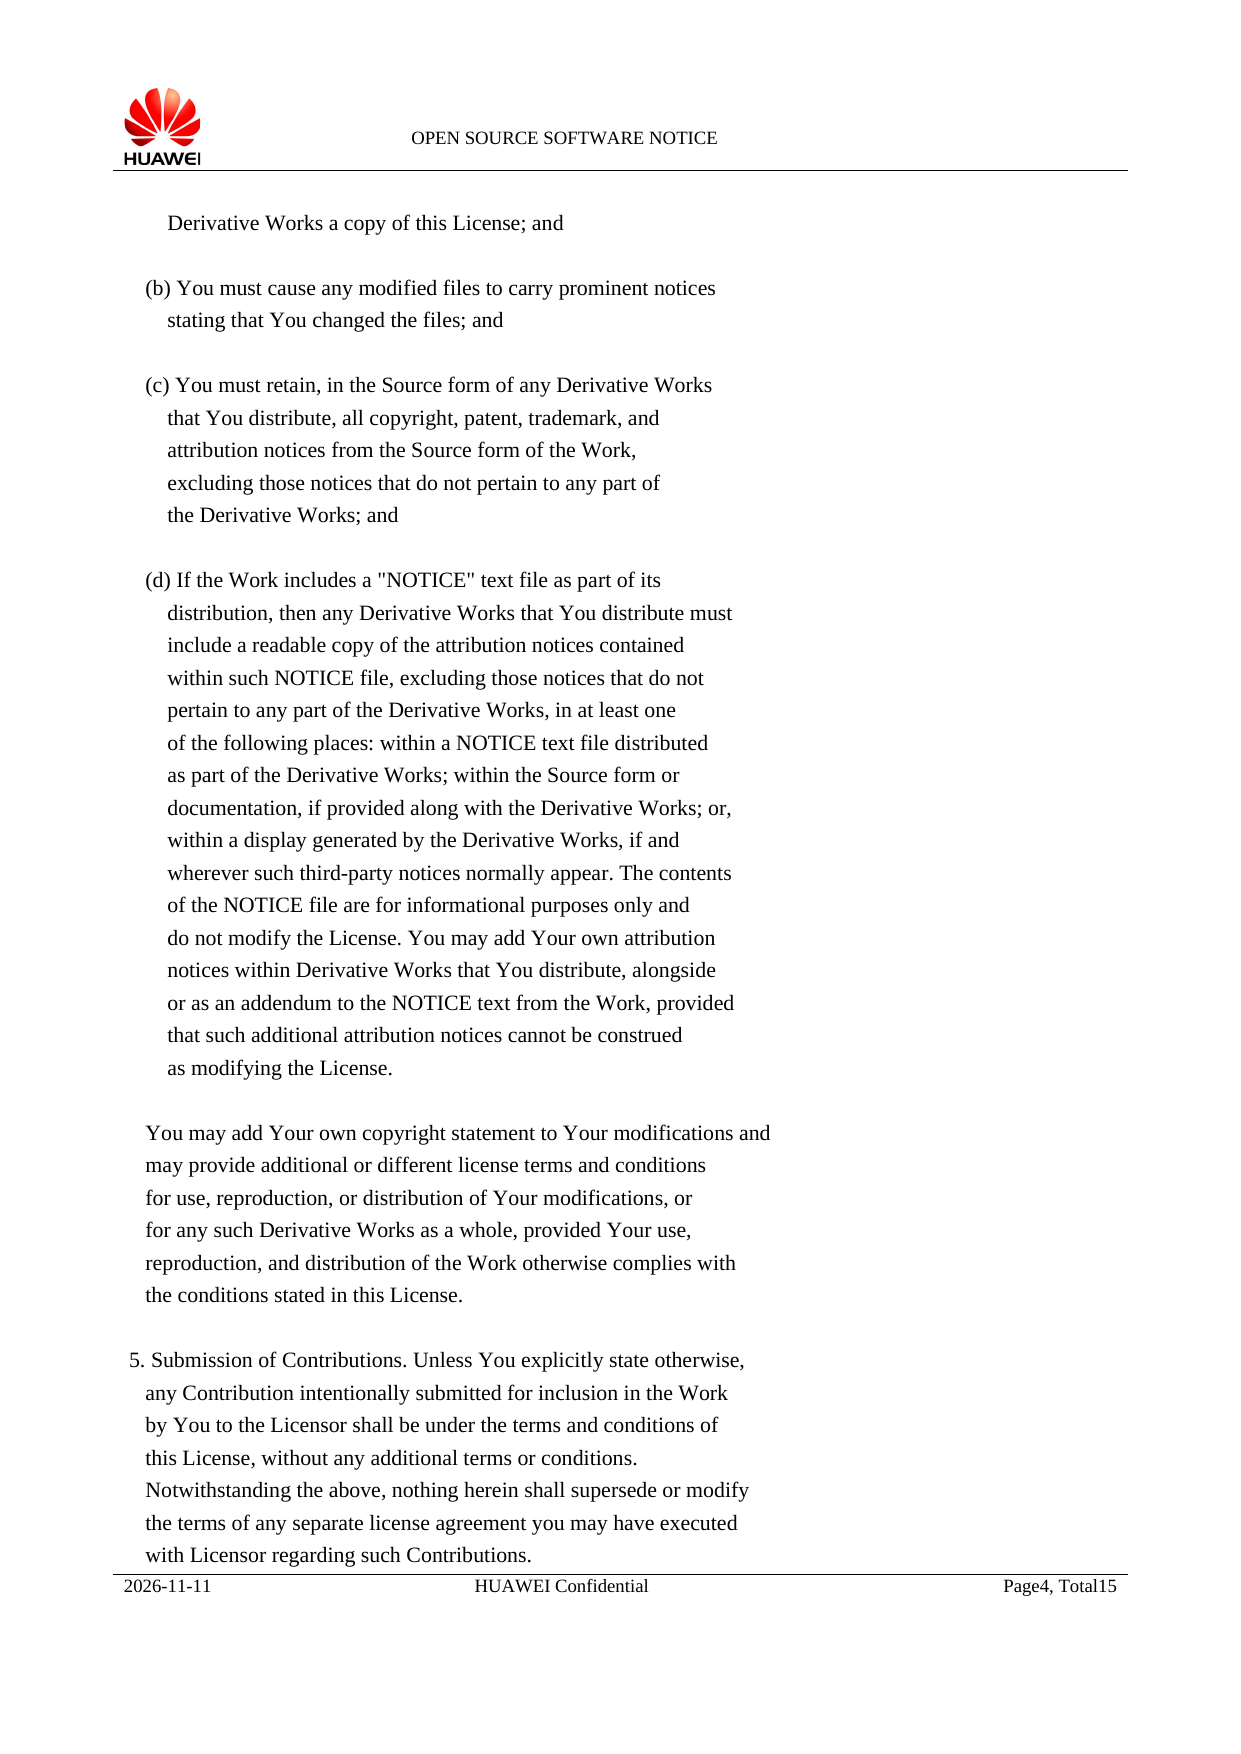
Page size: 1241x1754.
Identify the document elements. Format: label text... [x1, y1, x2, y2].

picture [124, 88, 201, 165]
